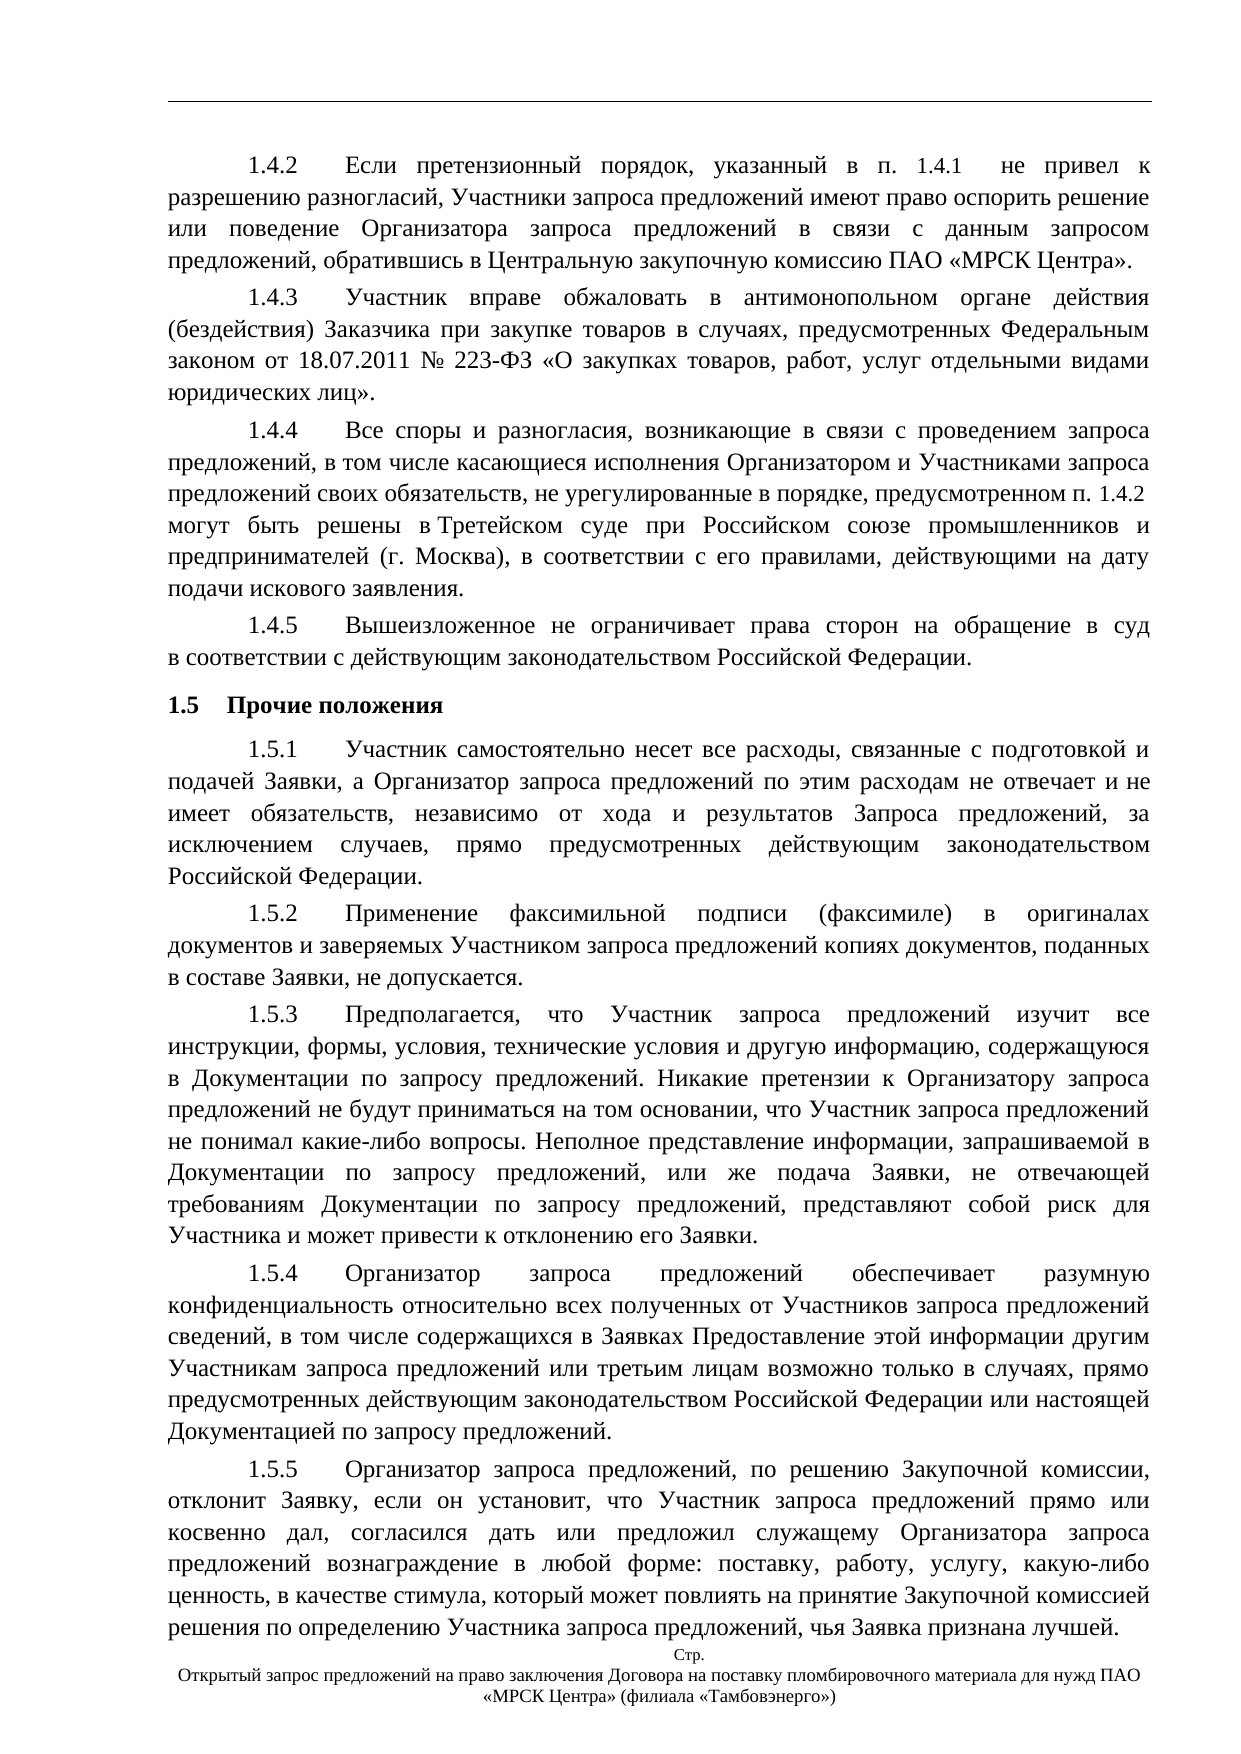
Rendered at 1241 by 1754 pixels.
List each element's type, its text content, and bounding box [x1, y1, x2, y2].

list Предполагается, что Участник запроса предложений изучит все инструкции, формы, условия, технические условия и другую информацию, содержащуюся в Документации по запросу предложений. Никакие претензии к Организатору запроса предложений не будут приниматься на том основании, что Участник запроса предложений не понимал какие-либо вопросы. Неполное представление информации, запрашиваемой в Документации по запросу предложений, или же подача Заявки, не отвечающей требованиям Документации по запросу предложений, представляют собой риск для Участника и может привести к отклонению его Заявки. [168, 999, 1150, 1249]
list Применение факсимильной подписи (факсимиле) в оригиналах документов и заверяемых Участником запроса предложений копиях документов, поданных в составе Заявки, не допускается. [168, 898, 1150, 990]
list Если претензионный порядок, указанный в п. 1.4.1 не привел к разрешению разногласий, Участники запроса предложений имеют право оспорить решение или поведение Организатора запроса предложений в связи с данным запросом предложений, обратившись в Центральную закупочную комиссию ПАО «МРСК Центра». [168, 150, 1150, 273]
list Организатор запроса предложений обеспечивает разумную конфиденциальность относительно всех полученных от Участников запроса предложений сведений, в том числе содержащихся в Заявках Предоставление этой информации другим Участникам запроса предложений или третьим лицам возможно только в случаях, прямо предусмотренных действующим законодательством Российской Федерации или настоящей Документацией по запросу предложений. [168, 1258, 1150, 1445]
list Организатор запроса предложений, по решению Закупочной комиссии, отклонит Заявку, если он установит, что Участник запроса предложений прямо или косвенно дал, согласился дать или предложил служащему Организатора запроса предложений вознаграждение в любой форме: поставку, работу, услугу, какую-либо ценность, в качестве стимула, который может повлиять на принятие Закупочной комиссией решения по определению Участника запроса предложений, чья Заявка признана лучшей. [168, 1454, 1150, 1640]
subtitle Прочие положения [168, 690, 1152, 719]
list Вышеизложенное не ограничивает права сторон на обращение в суд в соответствии с действующим законодательством Российской Федерации. [168, 611, 1150, 671]
list Участник самостоятельно несет все расходы, связанные с подготовкой и подачей Заявки, а Организатор запроса предложений по этим расходам не отвечает и не имеет обязательств, независимо от хода и результатов Запроса предложений, за исключением случаев, прямо предусмотренных действующим законодательством Российской Федерации. [168, 734, 1150, 889]
list Все споры и разногласия, возникающие в связи с проведением запроса предложений, в том числе касающиеся исполнения Организатором и Участниками запроса предложений своих обязательств, не урегулированные в порядке, предусмотренном п. 1.4.2 могут быть решены в Третейском суде при Российском союзе промышленников и предпринимателей (г. Москва), в соответствии с его правилами, действующими на дату подачи искового заявления. [168, 415, 1150, 602]
list Участник вправе обжаловать в антимонопольном органе действия (бездействия) Заказчика при закупке товаров в случаях, предусмотренных Федеральным законом от 18.07.2011 № 223-ФЗ «О закупках товаров, работ, услуг отдельными видами юридических лиц». [168, 282, 1150, 406]
